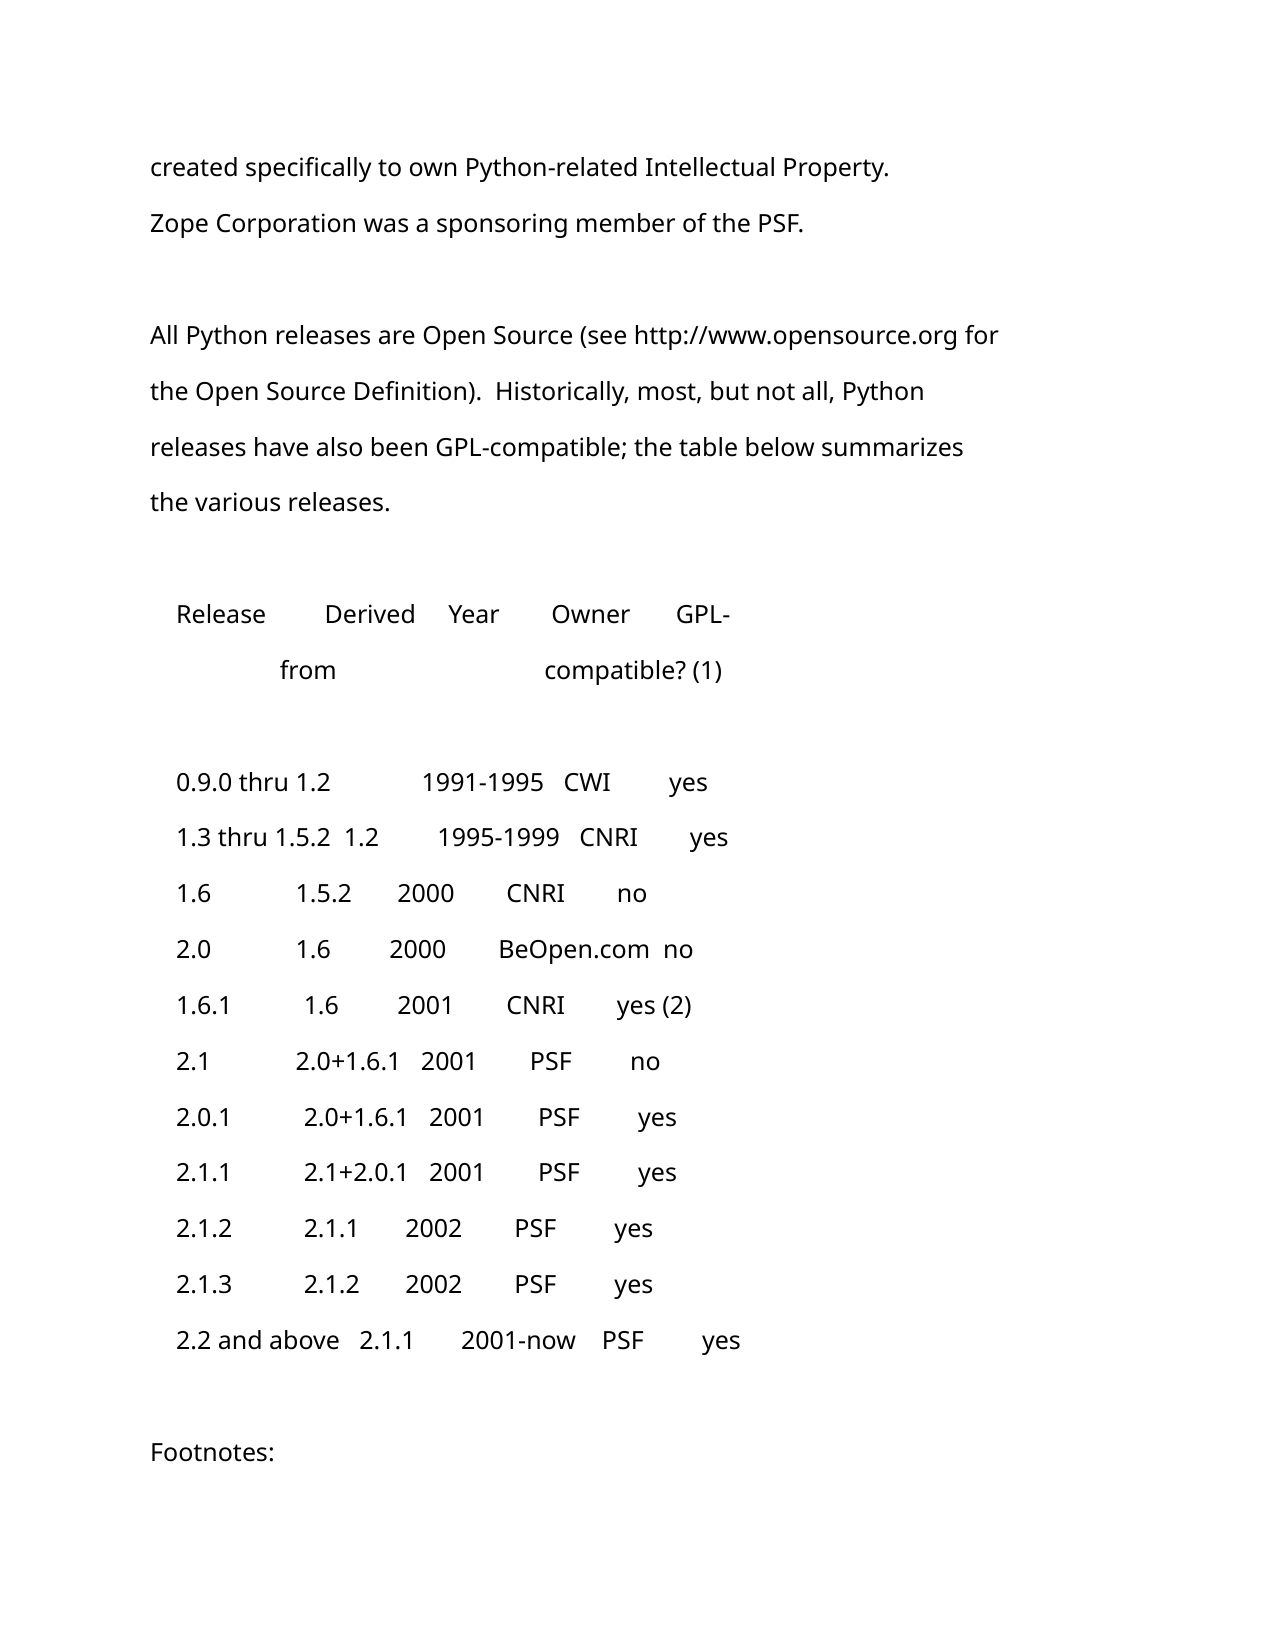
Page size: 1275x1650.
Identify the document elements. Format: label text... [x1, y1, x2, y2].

text 2.1.1 2.1+2.0.1 2001 PSF yes [150, 1155, 1125, 1189]
text Zope Corporation was a sponsoring member of the PSF. [150, 206, 1125, 240]
text 2.1.3 2.1.2 2002 PSF yes [150, 1267, 1125, 1301]
text 0.9.0 thru 1.2 1991-1995 CWI yes [150, 764, 1125, 798]
text 2.0 1.6 2000 BeOpen.com no [150, 932, 1125, 966]
text 2.2 and above 2.1.1 2001-now PSF yes [150, 1322, 1125, 1357]
text the Open Source Definition). Historically, most, but not all, Python [150, 373, 1125, 407]
text All Python releases are Open Source (see http://www.opensource.org for [150, 317, 1125, 352]
text 1.6.1 1.6 2001 CNRI yes (2) [150, 987, 1125, 1022]
text created specifically to own Python-related Intellectual Property. [150, 150, 1125, 184]
text 2.1.2 2.1.1 2002 PSF yes [150, 1211, 1125, 1245]
text 2.1 2.0+1.6.1 2001 PSF no [150, 1043, 1125, 1077]
text 1.3 thru 1.5.2 1.2 1995-1999 CNRI yes [150, 820, 1125, 854]
text 2.0.1 2.0+1.6.1 2001 PSF yes [150, 1099, 1125, 1133]
text 1.6 1.5.2 2000 CNRI no [150, 876, 1125, 910]
text Release Derived Year Owner GPL- [150, 597, 1125, 631]
text releases have also been GPL-compatible; the table below summarizes [150, 429, 1125, 463]
text Footnotes: [150, 1434, 1125, 1468]
text from compatible? (1) [150, 652, 1125, 687]
text the various releases. [150, 485, 1125, 519]
